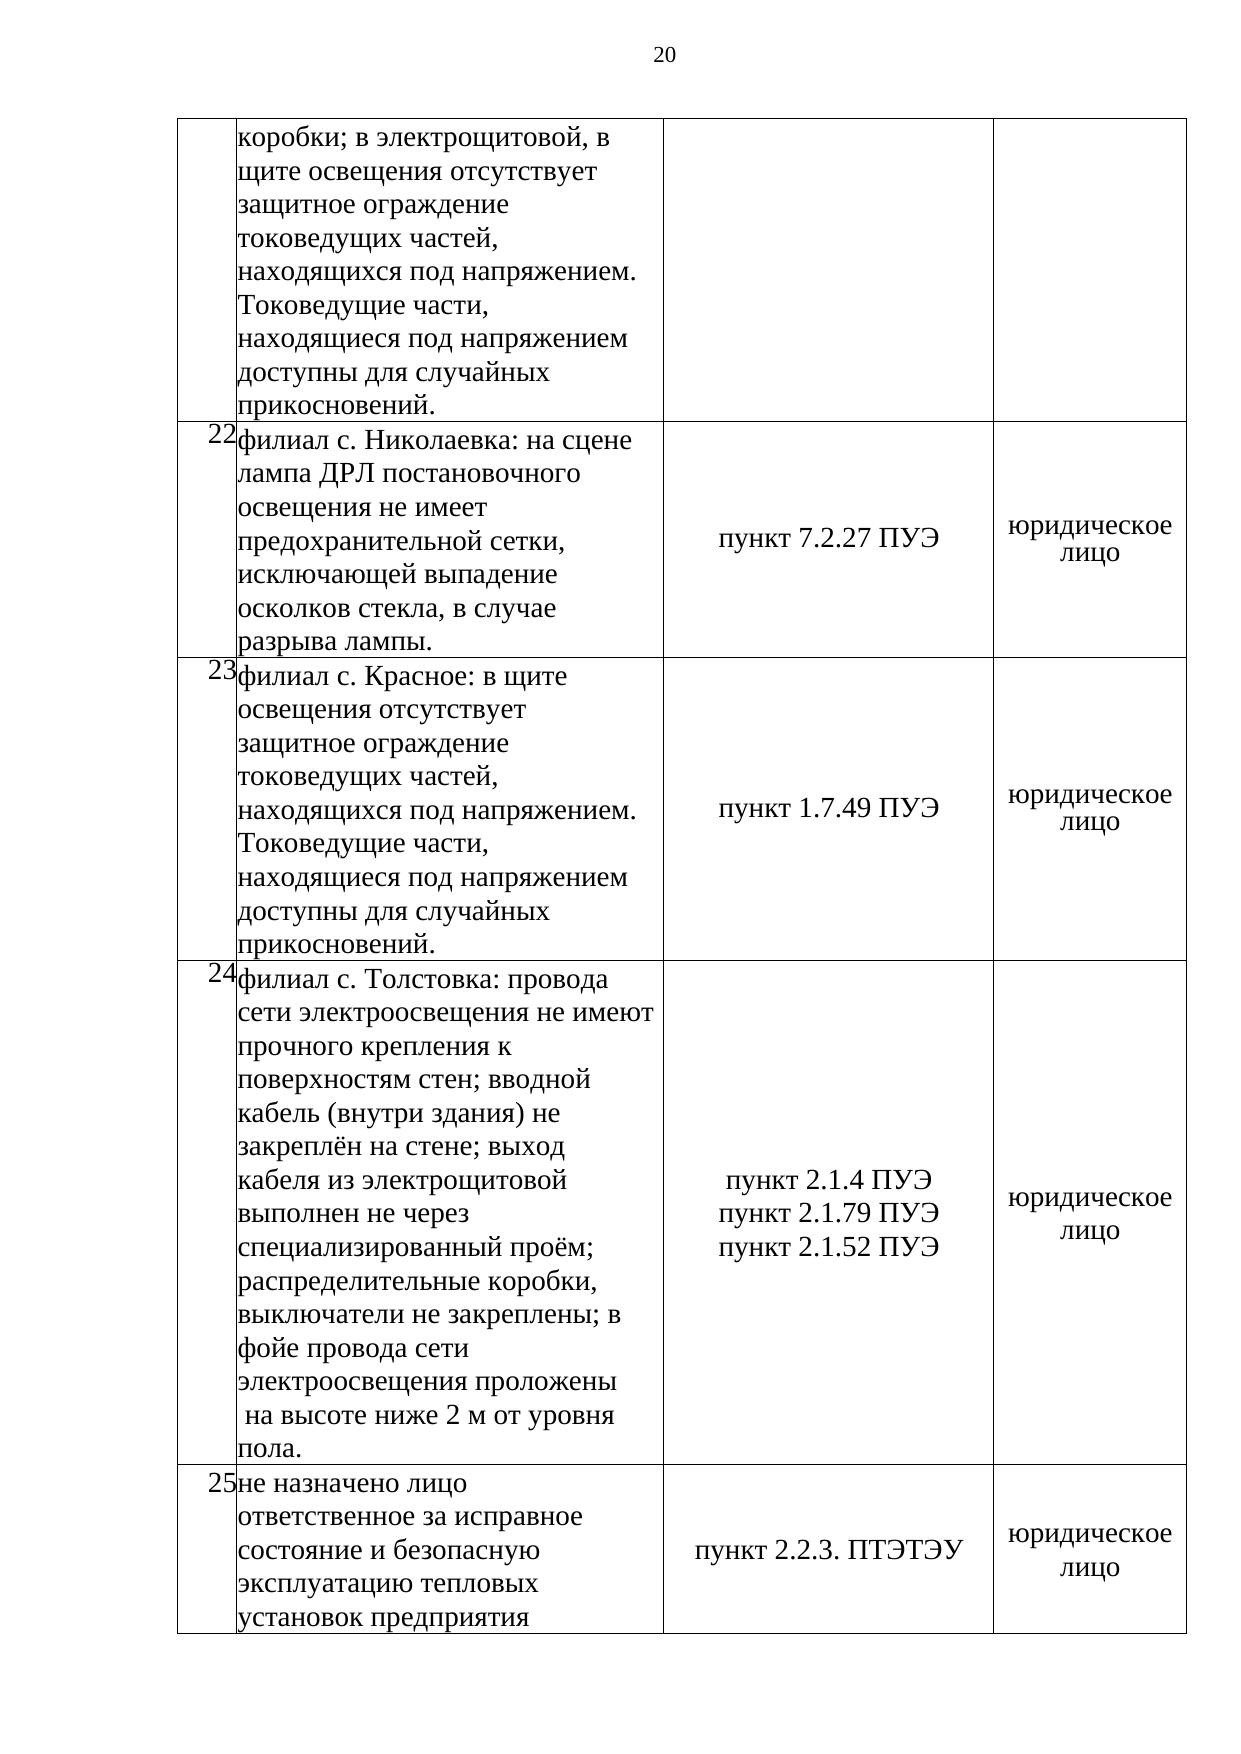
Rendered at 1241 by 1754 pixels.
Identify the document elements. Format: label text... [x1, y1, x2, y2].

table_header [178, 119, 236, 421]
table_cell юридическое лицо [994, 1465, 1186, 1633]
table_cell 25 [178, 1465, 236, 1633]
table_cell пункт 1.7.49 ПУЭ [664, 658, 993, 960]
table_cell филиал с. Красное: в щите освещения отсутствует защитное ограждение токоведущих частей, находящихся под напряжением. Токоведущие части, находящиеся под напряжением доступны для случайных прикосновений. [237, 658, 663, 960]
table_header [664, 119, 993, 421]
table_header коробки; в электрощитовой, в щите освещения отсутствует защитное ограждение токоведущих частей, находящихся под напряжением. Токоведущие части, находящиеся под напряжением доступны для случайных прикосновений. [237, 119, 663, 421]
table_header [994, 119, 1186, 421]
table_cell юридическое лицо [994, 658, 1186, 960]
table_cell юридическое лицо [994, 422, 1186, 657]
table_cell 22 [178, 422, 236, 657]
table_cell пункт 2.2.3. ПТЭТЭУ [664, 1465, 993, 1633]
table_cell пункт 2.1.4 ПУЭ пункт 2.1.79 ПУЭ пункт 2.1.52 ПУЭ [664, 961, 993, 1464]
table_cell филиал с. Николаевка: на сцене лампа ДРЛ постановочного освещения не имеет предохранительной сетки, исключающей выпадение осколков стекла, в случае разрыва лампы. [237, 422, 663, 657]
table_cell 23 [178, 658, 236, 960]
table_cell не назначено лицо ответственное за исправное состояние и безопасную эксплуатацию тепловых установок предприятия [237, 1465, 663, 1633]
table_cell юридическое лицо [994, 961, 1186, 1464]
table_cell 24 [178, 961, 236, 1464]
table_cell пункт 7.2.27 ПУЭ [664, 422, 993, 657]
table_cell филиал с. Толстовка: провода сети электроосвещения не имеют прочного крепления к поверхностям стен; вводной кабель (внутри здания) не закреплён на стене; выход кабеля из электрощитовой выполнен не через специализированный проём; распределительные коробки, выключатели не закреплены; в фойе провода сети электроосвещения проложены на высоте ниже 2 м от уровня пола. [237, 961, 663, 1464]
